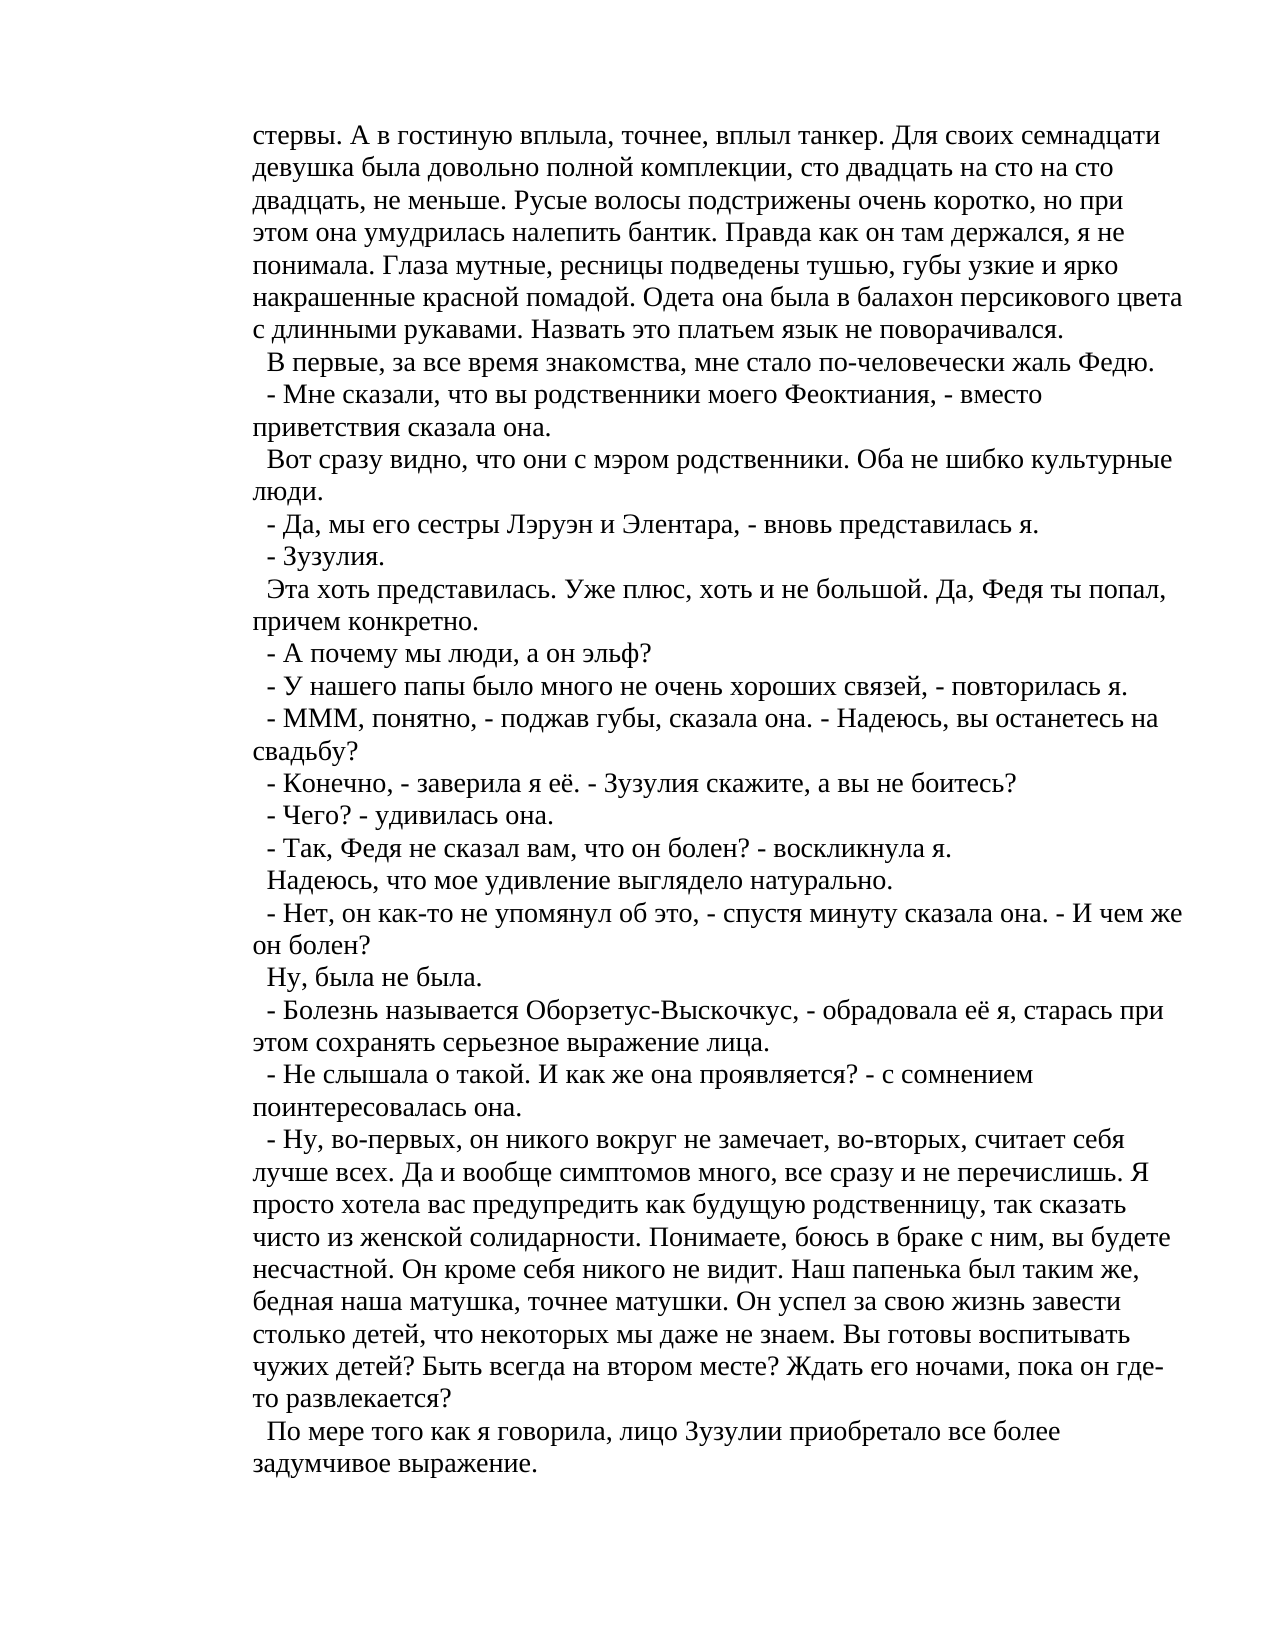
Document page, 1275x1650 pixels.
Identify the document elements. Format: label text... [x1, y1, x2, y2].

text Вот сразу видно, что они с мэром родственники. Оба не шибко культурные люди. [252, 442, 1186, 507]
text Ну, была не была. [252, 960, 1186, 993]
text - Да, мы его сестры Лэруэн и Элентара, - вновь представилась я. [252, 507, 1186, 539]
text - Болезнь называется Оборзетус-Выскочкус, - обрадовала её я, старась при этом сохранять серьезное выражение лица. [252, 993, 1186, 1058]
text - А почему мы люди, а он эльф? [252, 636, 1186, 669]
text - Ну, во-первых, он никого вокруг не замечает, во-вторых, считает себя лучше всех. Да и вообще симптомов много, все сразу и не перечислишь. Я просто хотела вас предупредить как будущую родственницу, так сказать чисто из женской солидарности. Понимаете, боюсь в браке с ним, вы будете несчастной. Он кроме себя никого не видит. Наш папенька был таким же, бедная наша матушка, точнее матушки. Он успел за свою жизнь завести столько детей, что некоторых мы даже не знаем. Вы готовы воспитывать чужих детей? Быть всегда на втором месте? Ждать его ночами, пока он где-то развлекается? [252, 1122, 1186, 1414]
text - Нет, он как-то не упомянул об это, - спустя минуту сказала она. - И чем же он болен? [252, 896, 1186, 960]
text - МММ, понятно, - поджав губы, сказала она. - Надеюсь, вы останетесь на свадьбу? [252, 701, 1186, 766]
text - Конечно, - заверила я её. - Зузулия скажите, а вы не боитесь? [252, 766, 1186, 798]
text По мере того как я говорила, лицо Зузулии приобретало все более задумчивое выражение. [252, 1414, 1186, 1479]
text - Так, Федя не сказал вам, что он болен? - воскликнула я. [252, 831, 1186, 863]
text Эта хоть представилась. Уже плюс, хоть и не большой. Да, Федя ты попал, причем конкретно. [252, 572, 1186, 636]
text Надеюсь, что мое удивление выглядело натурально. [252, 863, 1186, 896]
text - У нашего папы было много не очень хороших связей, - повторилась я. [252, 669, 1186, 701]
text - Мне сказали, что вы родственники моего Феоктиания, - вместо приветствия сказала она. [252, 377, 1186, 442]
text - Не слышала о такой. И как же она проявляется? - с сомнением поинтересовалась она. [252, 1058, 1186, 1122]
text - Чего? - удивилась она. [252, 798, 1186, 831]
text - Зузулия. [252, 539, 1186, 572]
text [252, 118, 1186, 345]
text В первые, за все время знакомства, мне стало по-человечески жаль Федю. [252, 345, 1186, 377]
